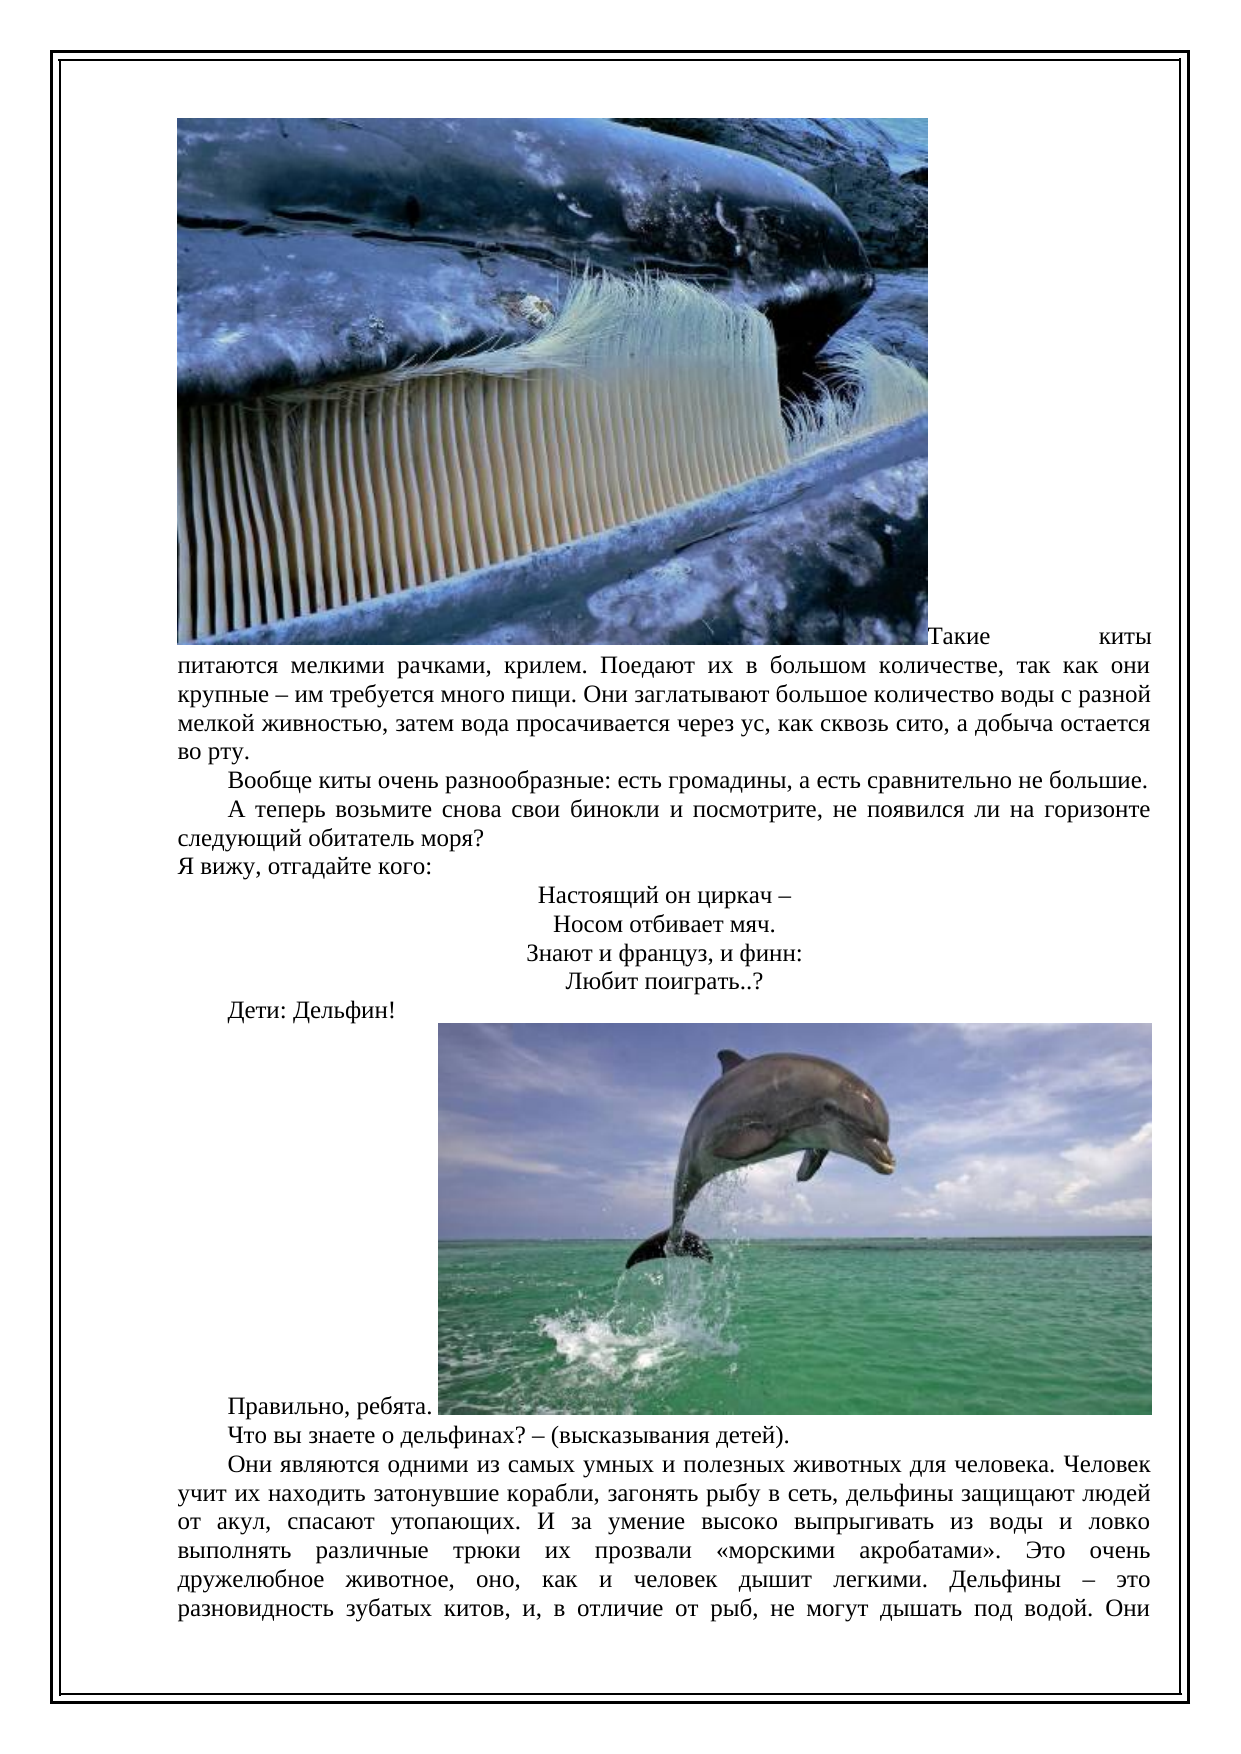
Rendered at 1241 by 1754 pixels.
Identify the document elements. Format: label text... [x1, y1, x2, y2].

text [177, 1449, 1152, 1621]
text Что вы знаете о дельфинах? – (высказывания детей). [177, 1420, 1152, 1449]
text Я вижу, отгадайте кого: [177, 851, 1152, 880]
text А теперь возьмите снова свои бинокли и посмотрите, не появился ли на горизонте следующий обитатель моря? [177, 794, 1152, 851]
text Вообще киты очень разнообразные: есть громадины, а есть сравнительно не большие. [177, 765, 1152, 794]
picture [438, 1023, 1152, 1415]
text Знают и француз, и финн: [177, 938, 1152, 966]
text Любит поиграть..? [177, 966, 1152, 995]
text Носом отбивает мяч. [177, 909, 1152, 938]
text Дети: Дельфин! [177, 995, 1152, 1024]
picture [177, 118, 928, 645]
text Настоящий он циркач – [177, 880, 1152, 909]
